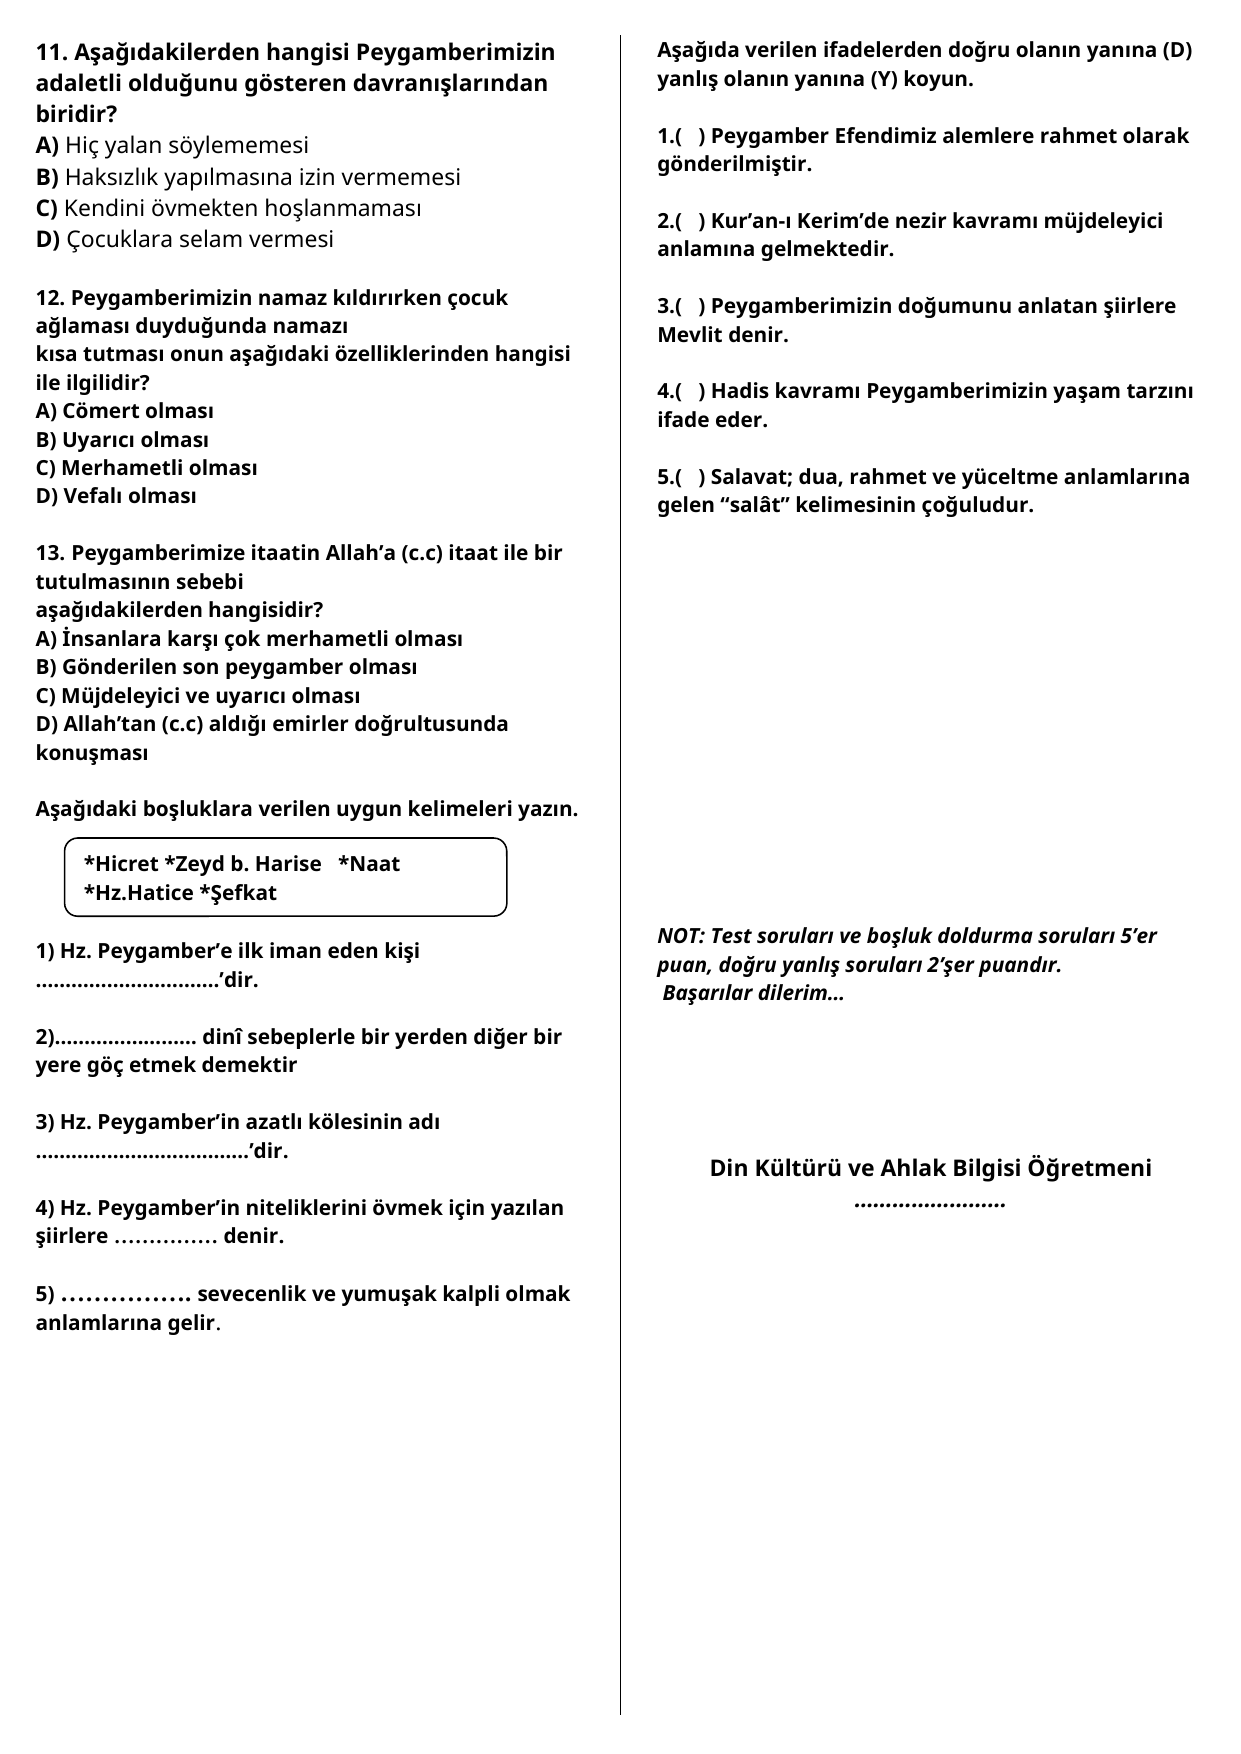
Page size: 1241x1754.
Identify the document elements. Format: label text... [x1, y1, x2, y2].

text kısa tutması onun aşağıdaki özelliklerinden hangisi ile ilgilidir? [35, 339, 583, 396]
text D) Çocuklara selam vermesi [35, 223, 583, 254]
text A) Hiç yalan söylememesi [35, 129, 583, 160]
text C) Merhametli olması [35, 453, 583, 482]
text A) İnsanlara karşı çok merhametli olması [35, 624, 583, 652]
text 4) Hz. Peygamber’in niteliklerini övmek için yazılan şiirlere …………… denir. [35, 1193, 583, 1249]
text 4.( ) Hadis kavramı Peygamberimizin yaşam tarzını ifade eder. [657, 377, 1205, 433]
text …………………… [657, 1183, 1205, 1214]
text D) Vefalı olması [35, 482, 583, 510]
text 5) ……………. sevecenlik ve yumuşak kalpli olmak anlamlarına gelir. [35, 1278, 583, 1337]
text 11. Aşağıdakilerden hangisi Peygamberimizin adaletli olduğunu gösteren davranışlarından biridir? [35, 35, 583, 129]
text aşağıdakilerden hangisidir? [35, 595, 583, 624]
text 2.( ) Kur’an-ı Kerim’de nezir kavramı müjdeleyici anlamına gelmektedir. [657, 206, 1205, 263]
text C) Müjdeleyici ve uyarıcı olması [35, 681, 583, 709]
text Aşağıdaki boşluklara verilen uygun kelimeleri yazın. [35, 794, 583, 823]
text Başarılar dilerim… [657, 978, 1205, 1007]
text ………………………….’dir. [35, 965, 583, 993]
text 5.( ) Salavat; dua, rahmet ve yüceltme anlamlarına gelen “salât” kelimesinin çoğuludur. [657, 462, 1205, 519]
text Aşağıda verilen ifadelerden doğru olanın yanına (D) yanlış olanın yanına (Y) koyun. [657, 35, 1205, 92]
text 3) Hz. Peygamber’in azatlı kölesinin adı ………………………………’dir. [35, 1107, 583, 1164]
text 13. Peygamberimize itaatin Allah’a (c.c) itaat ile bir tutulmasının sebebi [35, 538, 583, 595]
text NOT: Test soruları ve boşluk doldurma soruları 5’er puan, doğru yanlış soruları 2’şer puandır. [657, 921, 1205, 978]
text B) Uyarıcı olması [35, 425, 583, 453]
text C) Kendini övmekten hoşlanmaması [35, 192, 583, 223]
text A) Cömert olması [35, 396, 583, 425]
text B) Haksızlık yapılmasına izin vermemesi [35, 160, 583, 192]
text 1) Hz. Peygamber’e ilk iman eden kişi [35, 937, 583, 965]
text 12. Peygamberimizin namaz kıldırırken çocuk ağlaması duyduğunda namazı [35, 283, 583, 339]
text 2)…………………… dinî sebeplerle bir yerden diğer bir yere göç etmek demektir [35, 1022, 583, 1079]
text 3.( ) Peygamberimizin doğumunu anlatan şiirlere Mevlit denir. [657, 291, 1205, 348]
text 1.( ) Peygamber Efendimiz alemlere rahmet olarak gönderilmiştir. [657, 121, 1205, 178]
text D) Allah’tan (c.c) aldığı emirler doğrultusunda konuşması [35, 709, 583, 766]
text Din Kültürü ve Ahlak Bilgisi Öğretmeni [657, 1152, 1205, 1183]
text B) Gönderilen son peygamber olması [35, 652, 583, 681]
